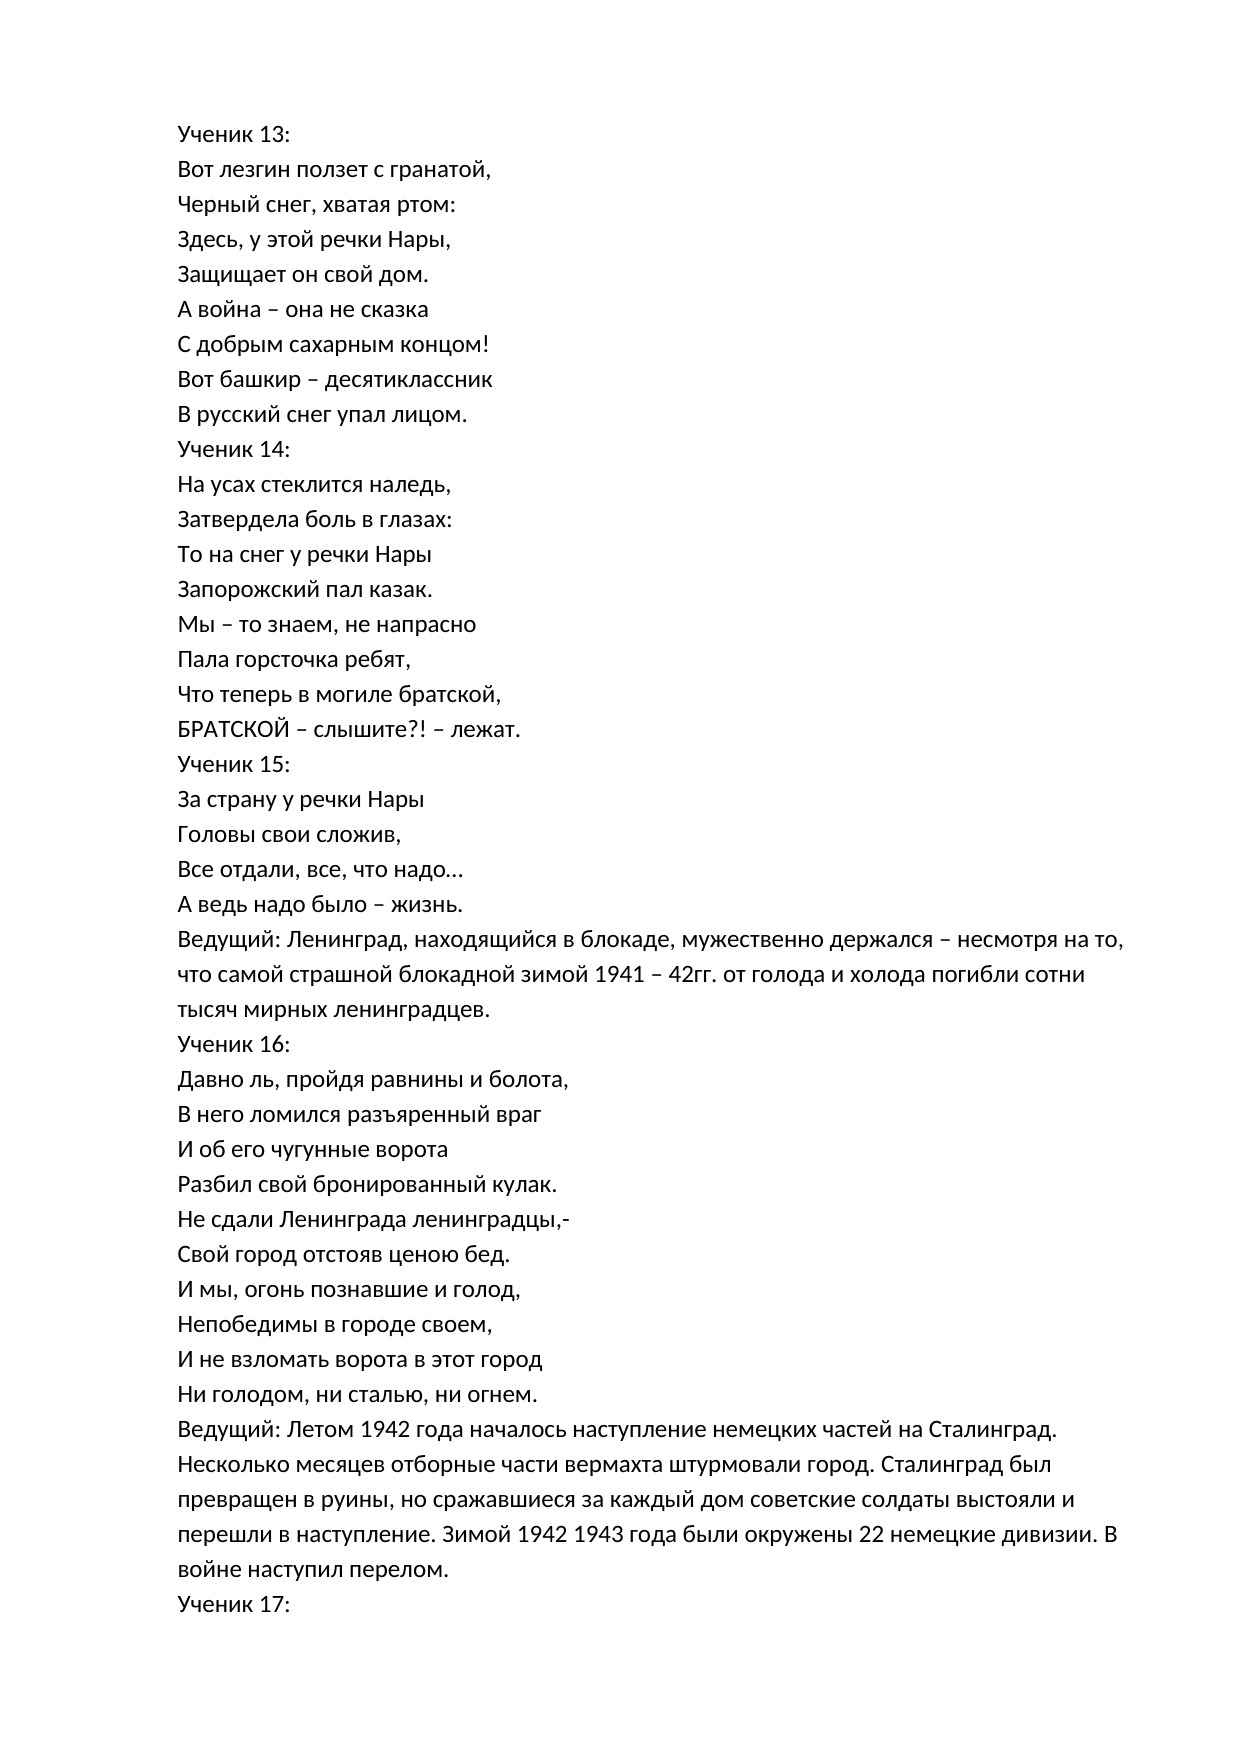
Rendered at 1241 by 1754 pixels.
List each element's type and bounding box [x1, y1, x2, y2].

text [177, 118, 1152, 1619]
